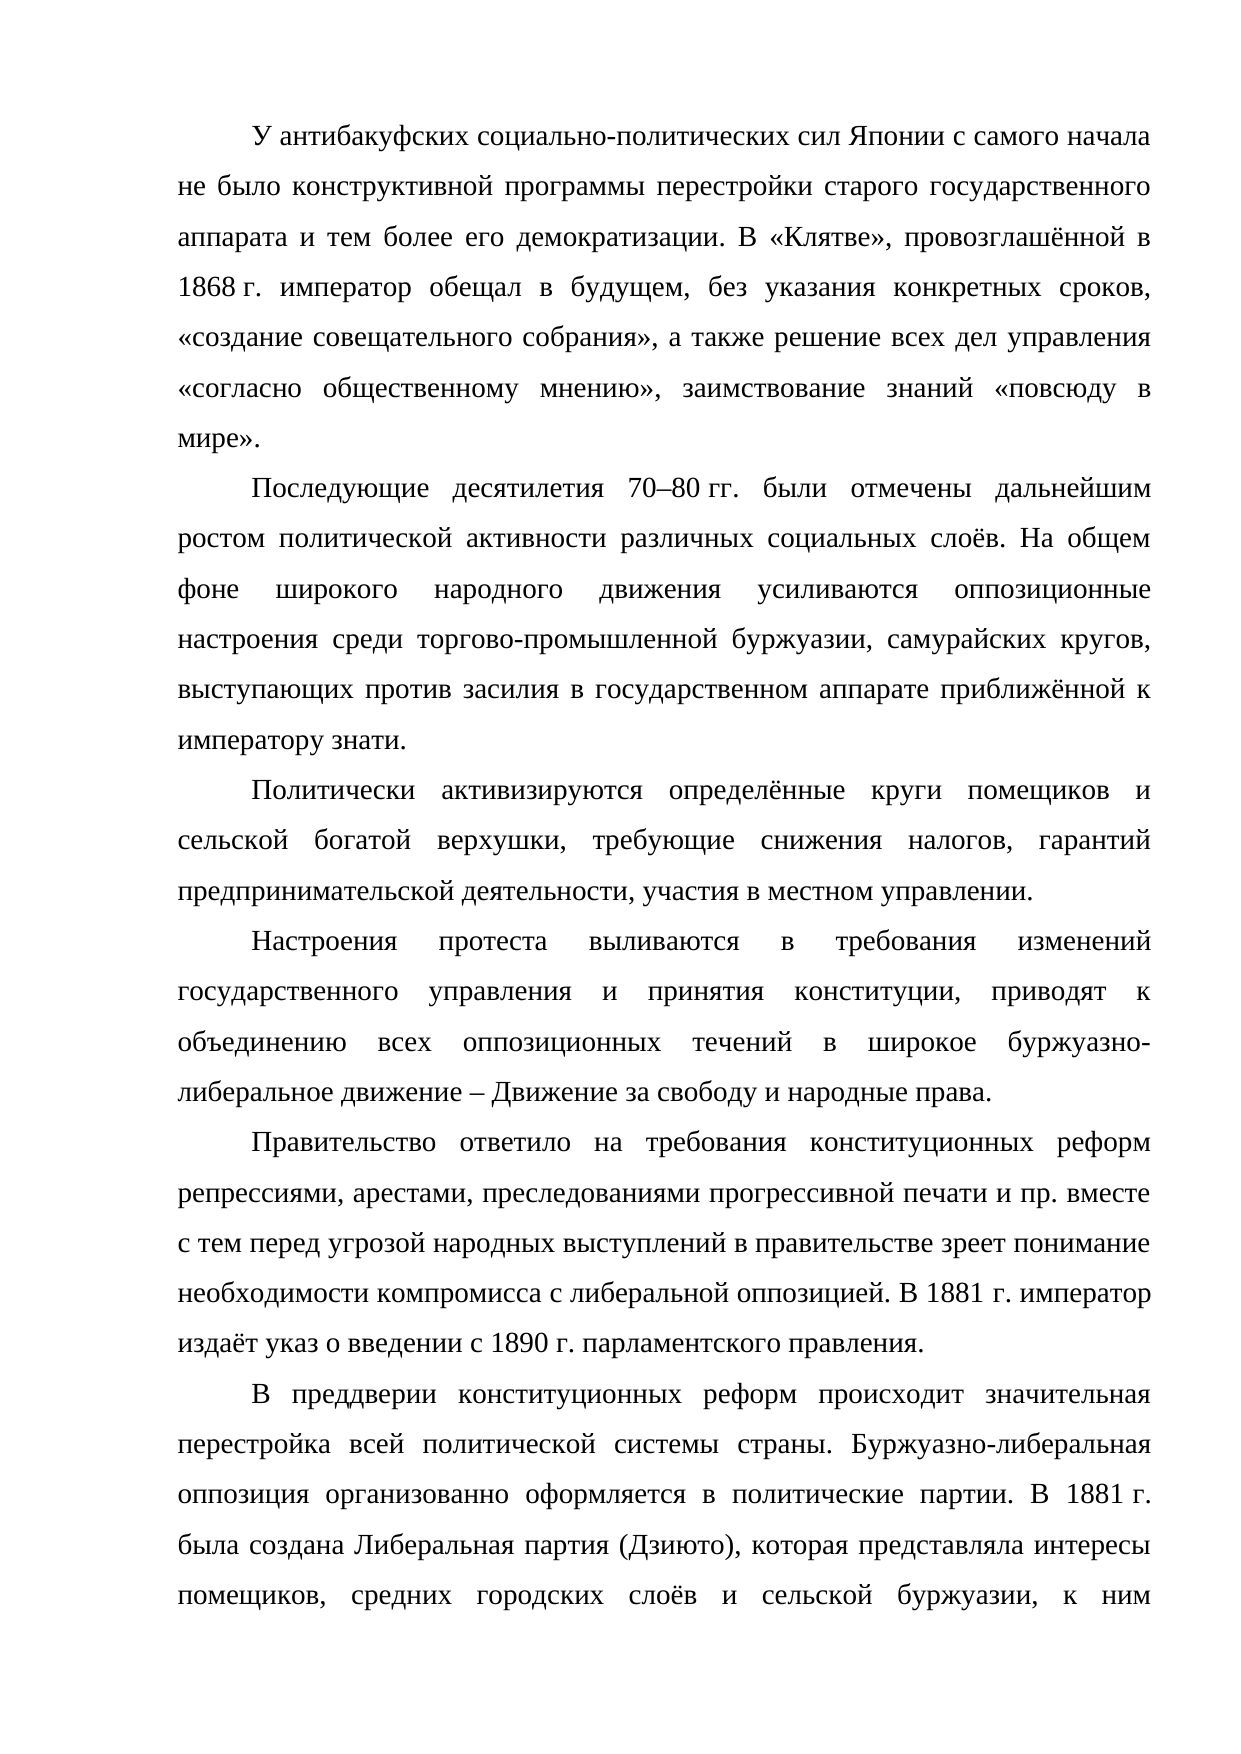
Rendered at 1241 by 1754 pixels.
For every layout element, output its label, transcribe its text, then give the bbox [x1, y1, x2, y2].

text Правительство ответило на требования конституционных реформ репрессиями, арестами, преследованиями прогрессивной печати и пр. вместе с тем перед угрозой народных выступлений в правительстве зреет понимание необходимости компромисса с либеральной оппозицией. В 1881 г. император издаёт указ о введении с 1890 г. парламентского правления. [177, 1124, 1152, 1359]
text Настроения протеста выливаются в требования изменений государственного управления и принятия конституции, приводят к объединению всех оппозиционных течений в широкое буржуазно-либеральное движение – Движение за свободу и народные права. [177, 923, 1152, 1108]
text Последующие десятилетия 70–80 гг. были отмечены дальнейшим ростом политической активности различных социальных слоёв. На общем фоне широкого народного движения усиливаются оппозиционные настроения среди торгово-промышленной буржуазии, самурайских кругов, выступающих против засилия в государственном аппарате приближённой к императору знати. [177, 470, 1152, 755]
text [177, 1376, 1152, 1611]
text Политически активизируются определённые круги помещиков и сельской богатой верхушки, требующие снижения налогов, гарантий предпринимательской деятельности, участия в местном управлении. [177, 772, 1152, 906]
text У антибакуфских социально-политических сил Японии с самого начала не было конструктивной программы перестройки старого государственного аппарата и тем более его демократизации. В «Клятве», провозглашённой в 1868 г. император обещал в будущем, без указания конкретных сроков, «создание совещательного собрания», а также решение всех дел управления «согласно общественному мнению», заимствование знаний «повсюду в мире». [177, 118, 1152, 453]
